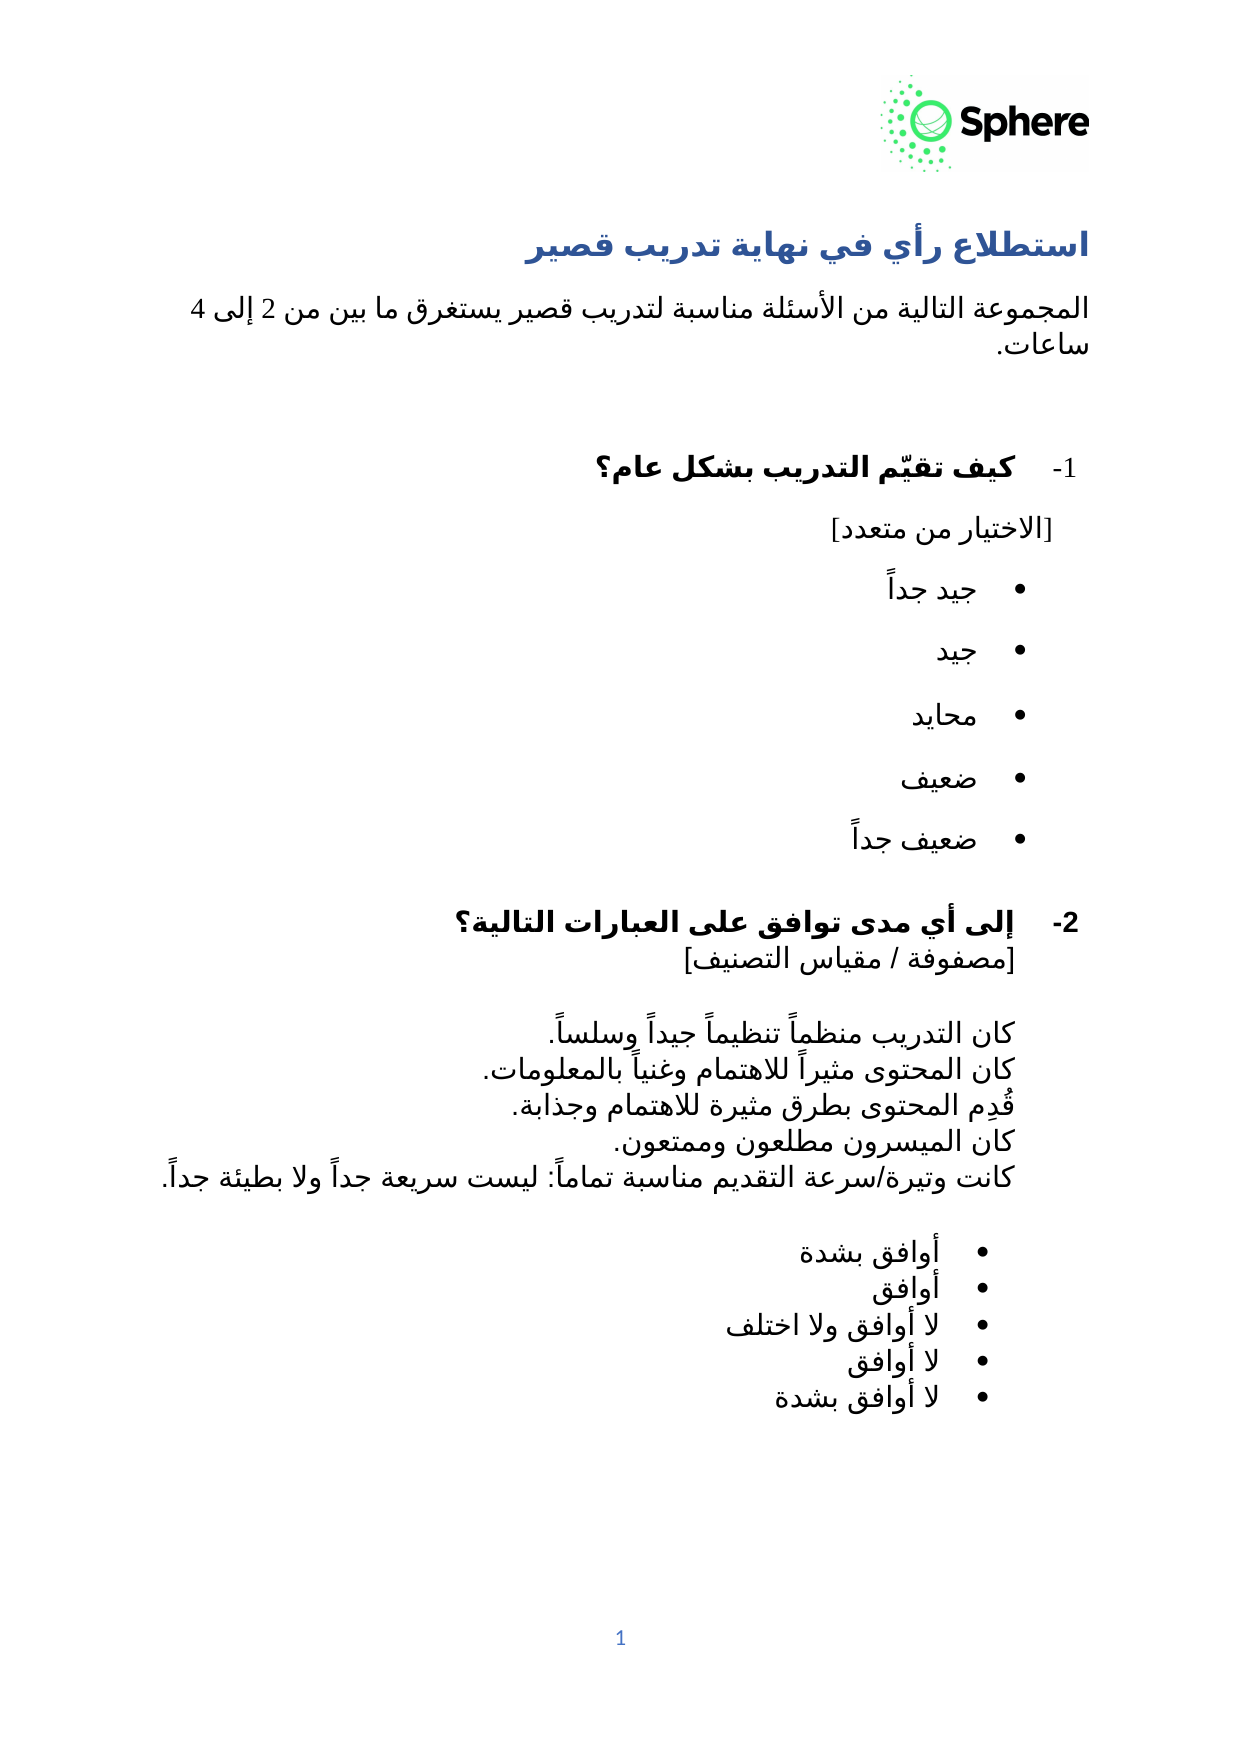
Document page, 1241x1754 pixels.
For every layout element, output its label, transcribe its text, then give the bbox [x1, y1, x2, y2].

list كان المحتوى مثيراً للاهتمام وغنياً بالمعلومات. [150, 1052, 1015, 1086]
list قُدِم المحتوى بطرق مثيرة للاهتمام وجذابة. [150, 1088, 1015, 1122]
list لا أوافق بشدة [150, 1381, 978, 1414]
list أوافق [150, 1271, 978, 1305]
picture [880, 75, 1089, 172]
subtitle كيف تقيّم التدريب بشكل عام؟ [150, 450, 1053, 483]
subtitle [الاختيار من متعدد] [150, 511, 1053, 544]
subtitle ضعيف [150, 761, 1015, 794]
list لا أوافق ولا اختلف [150, 1308, 978, 1342]
list إلى أي مدى توافق على العبارات التالية؟ [150, 905, 1053, 939]
subtitle المجموعة التالية من الأسئلة مناسبة لتدريب قصير يستغرق ما بين من 2 إلى 4 ساعات. [150, 291, 1090, 361]
list أوافق بشدة [150, 1235, 978, 1269]
list كانت وتيرة/سرعة التقديم مناسبة تماماً: ليست سريعة جداً ولا بطيئة جداً. [150, 1161, 1015, 1194]
subtitle محايد [150, 694, 1015, 733]
list كان الميسرون مطلعون وممتعون. [150, 1124, 1015, 1158]
subtitle استطلاع رأي في نهاية تدريب قصير [150, 225, 1090, 263]
subtitle جيد جداً [150, 572, 1015, 606]
subtitle جيد [150, 633, 1015, 667]
list [مصفوفة / مقياس التصنيف] [150, 941, 1015, 975]
subtitle ضعيف جداً [150, 822, 1015, 856]
list كان التدريب منظماً تنظيماً جيداً وسلساً. [150, 1016, 1015, 1049]
list لا أوافق [150, 1344, 978, 1378]
